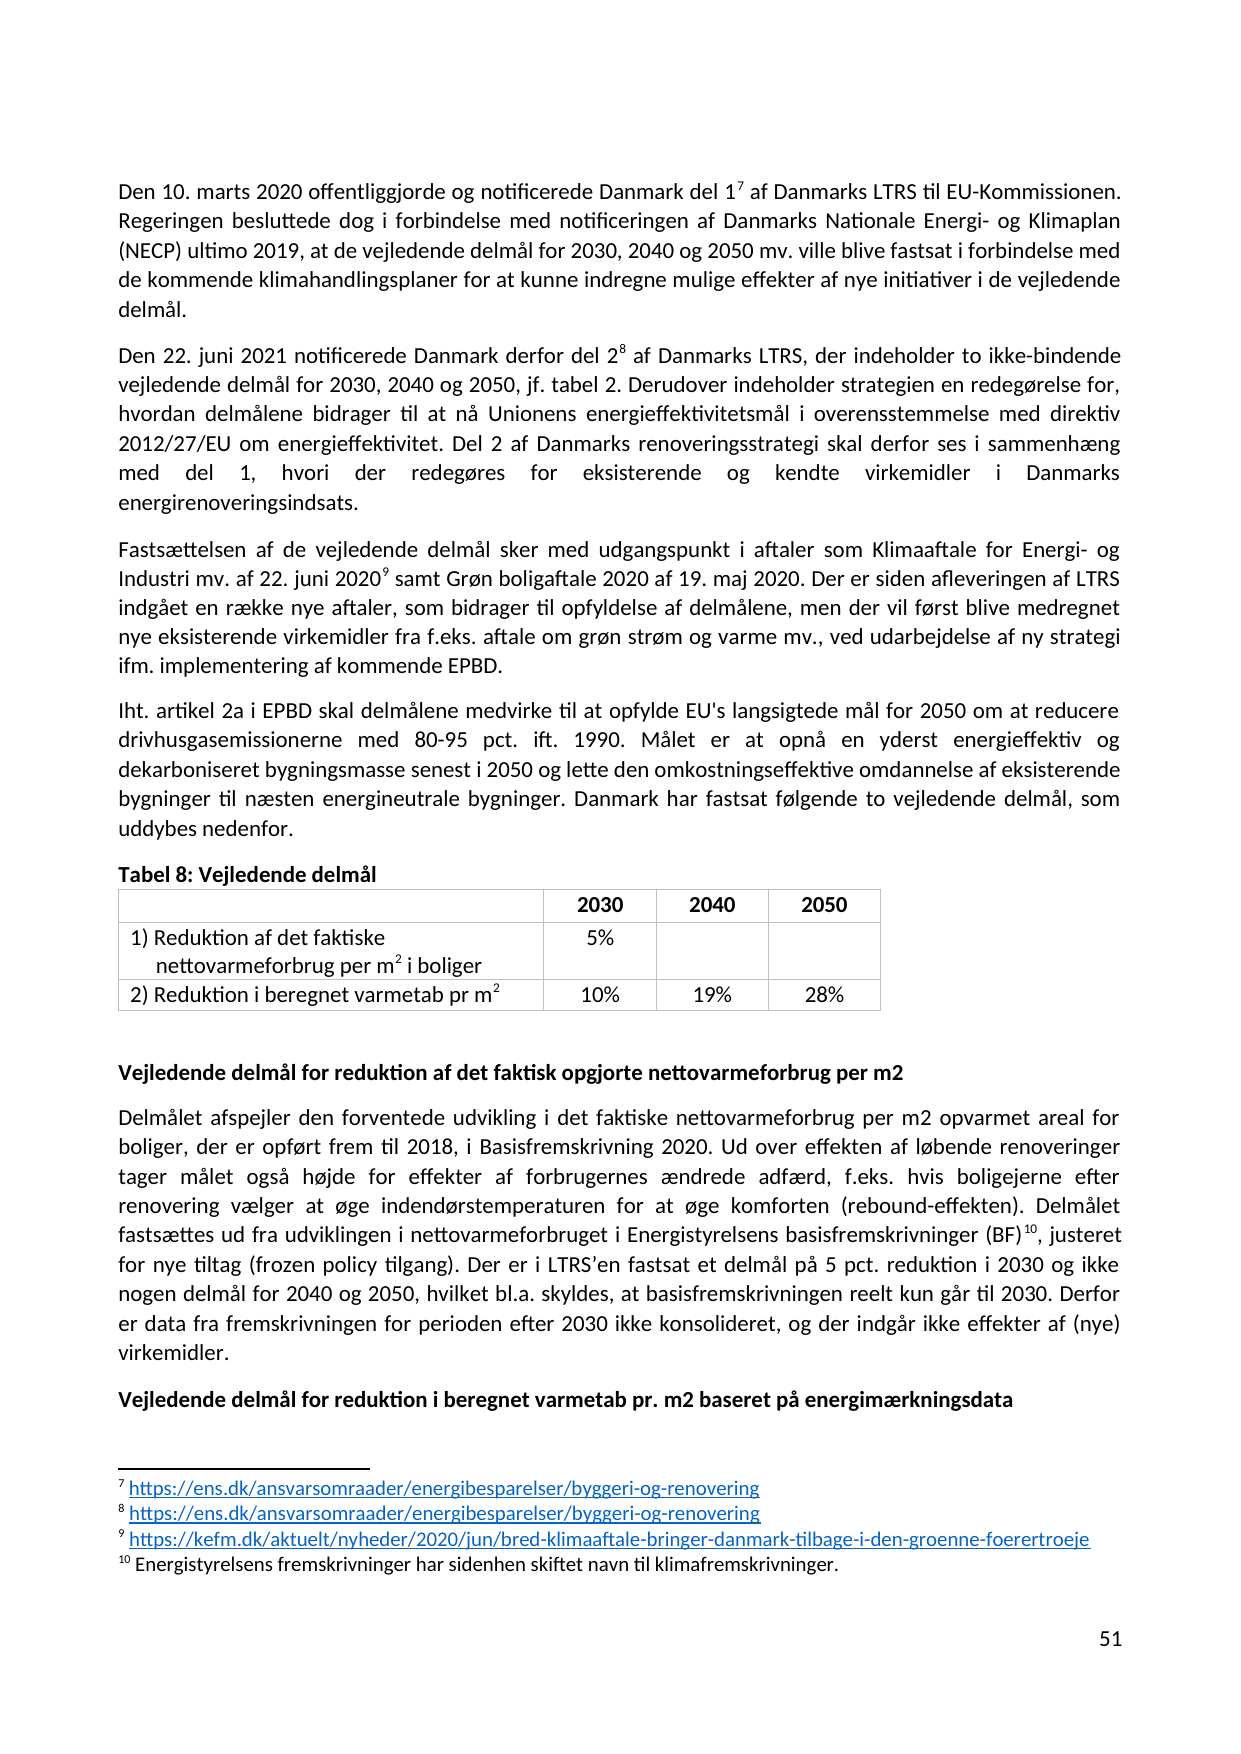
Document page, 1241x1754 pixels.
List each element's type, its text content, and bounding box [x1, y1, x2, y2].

text Iht. artikel 2a i EPBD skal delmålene medvirke til at opfylde EU's langsigtede mål for 2050 om at reducere drivhusgasemissionerne med 80-95 pct. ift. 1990. Målet er at opnå en yderst energieffektiv og dekarboniseret bygningsmasse senest i 2050 og lette den omkostningseffektive omdannelse af eksisterende bygninger til næsten energineutrale bygninger. Danmark har fastsat følgende to vejledende delmål, som uddybes nedenfor. [118, 696, 1122, 842]
text Tabel 8: Vejledende delmål [118, 860, 1122, 888]
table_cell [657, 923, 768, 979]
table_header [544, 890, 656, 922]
text Vejledende delmål for reduktion af det faktisk opgjorte nettovarmeforbrug per m2 [118, 1057, 1122, 1086]
text Den 22. juni 2021 notificerede Danmark derfor del 2 af Danmarks LTRS, der indeholder to ikke-bindende vejledende delmål for 2030, 2040 og 2050, jf. tabel 2. Derudover indeholder strategien en redegørelse for, hvordan delmålene bidrager til at nå Unionens energieffektivitetsmål i overensstemmelse med direktiv 2012/27/EU om energieffektivitet. Del 2 af Danmarks renoveringsstrategi skal derfor ses i sammenhæng med del 1, hvori der redegøres for eksisterende og kendte virkemidler i Danmarks energirenoveringsindsats. [118, 341, 1122, 516]
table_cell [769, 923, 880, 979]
text Fastsættelsen af de vejledende delmål sker med udgangspunkt i aftaler som Klimaaftale for Energi- og Industri mv. af 22. juni 2020 samt Grøn boligaftale 2020 af 19. maj 2020. Der er siden afleveringen af LTRS indgået en række nye aftaler, som bidrager til opfyldelse af delmålene, men der vil først blive medregnet nye eksisterende virkemidler fra f.eks. aftale om grøn strøm og varme mv., ved udarbejdelse af ny strategi ifm. implementering af kommende EPBD. [118, 534, 1122, 679]
text Vejledende delmål for reduktion i beregnet varmetab pr. m2 baseret på energimærkningsdata [118, 1384, 1122, 1413]
text Delmålet afspejler den forventede udvikling i det faktiske nettovarmeforbrug per m2 opvarmet areal for boliger, der er opført frem til 2018, i Basisfremskrivning 2020. Ud over effekten af løbende renoveringer tager målet også højde for effekter af forbrugernes ændrede adfærd, f.eks. hvis boligejerne efter renovering vælger at øge indendørstemperaturen for at øge komforten (rebound-effekten). Delmålet fastsættes ud fra udviklingen i nettovarmeforbruget i Energistyrelsens basisfremskrivninger (BF), justeret for nye tiltag (frozen policy tilgang). Der er i LTRS’en fastsat et delmål på 5 pct. reduktion i 2030 og ikke nogen delmål for 2040 og 2050, hvilket bl.a. skyldes, at basisfremskrivningen reelt kun går til 2030. Derfor er data fra fremskrivningen for perioden efter 2030 ikke konsolideret, og der indgår ikke effekter af (nye) virkemidler. [118, 1103, 1122, 1366]
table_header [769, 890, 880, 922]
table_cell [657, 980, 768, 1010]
text Den 10. marts 2020 offentliggjorde og notificerede Danmark del 1 af Danmarks LTRS til EU-Kommissionen. Regeringen besluttede dog i forbindelse med notificeringen af Danmarks Nationale Energi- og Klimaplan (NECP) ultimo 2019, at de vejledende delmål for 2030, 2040 og 2050 mv. ville blive fastsat i forbindelse med de kommende klimahandlingsplaner for at kunne indregne mulige effekter af nye initiativer i de vejledende delmål. [118, 177, 1122, 323]
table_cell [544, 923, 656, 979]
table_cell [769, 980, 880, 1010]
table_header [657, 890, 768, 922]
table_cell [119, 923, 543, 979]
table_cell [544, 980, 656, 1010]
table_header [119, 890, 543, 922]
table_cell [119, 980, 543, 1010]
